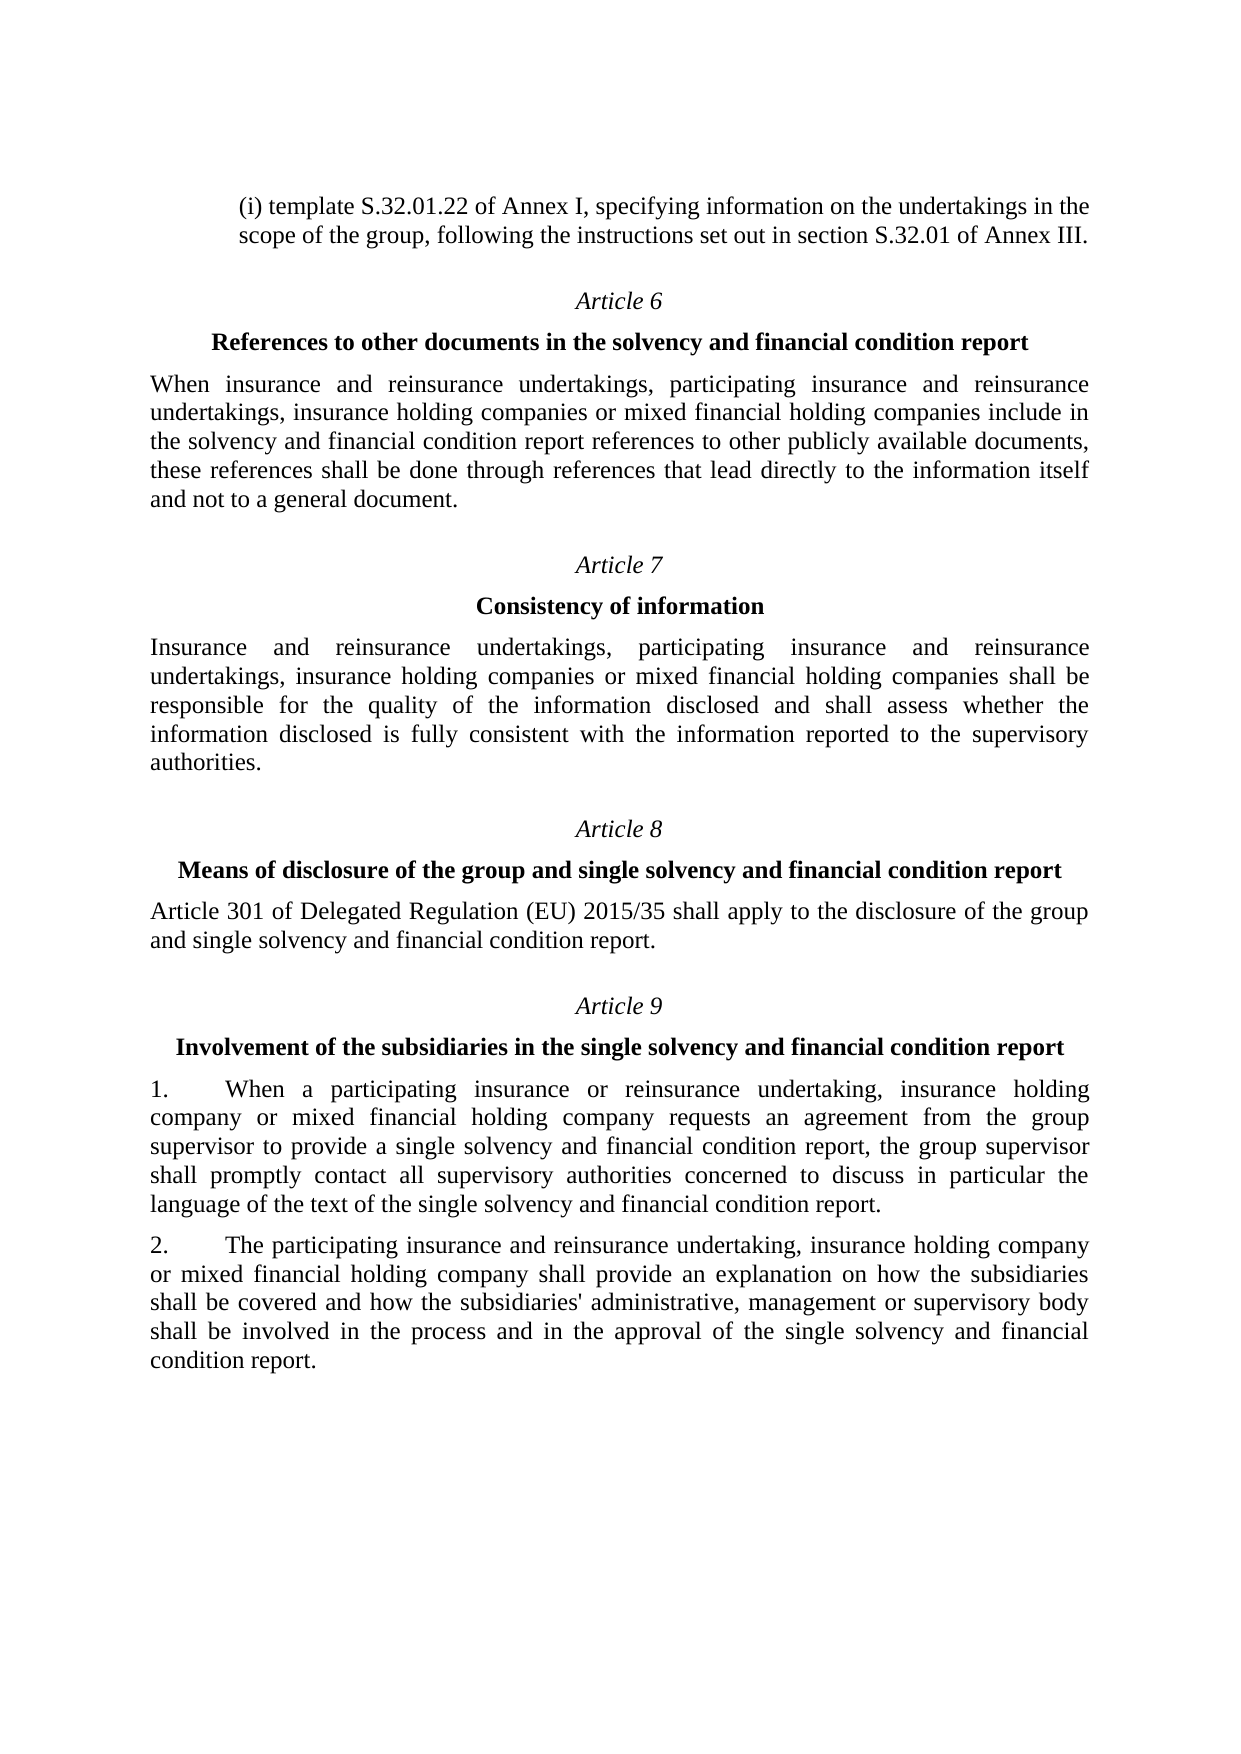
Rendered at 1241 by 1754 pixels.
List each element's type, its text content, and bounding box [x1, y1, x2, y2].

text Article 301 of Delegated Regulation (EU) 2015/35 shall apply to the disclosure of the group and single solvency and financial condition report. [150, 896, 1090, 954]
text Article 7 [150, 550, 1090, 579]
text Article 6 [150, 286, 1090, 315]
text Insurance and reinsurance undertakings, participating insurance and reinsurance undertakings, insurance holding companies or mixed financial holding companies shall be responsible for the quality of the information disclosed and shall assess whether the information disclosed is fully consistent with the information reported to the supervisory authorities. [150, 632, 1090, 776]
text Means of disclosure of the group and single solvency and financial condition report [150, 855, 1090, 884]
text References to other documents in the solvency and financial condition report [150, 327, 1090, 356]
text Article 9 [150, 991, 1090, 1020]
text Article 8 [150, 814, 1090, 842]
text Consistency of information [150, 591, 1090, 620]
text 1. When a participating insurance or reinsurance undertaking, insurance holding company or mixed financial holding company requests an agreement from the group supervisor to provide a single solvency and financial condition report, the group supervisor shall promptly contact all supervisory authorities concerned to discuss in particular the language of the text of the single solvency and financial condition report. [150, 1074, 1090, 1217]
text Involvement of the subsidiaries in the single solvency and financial condition report [150, 1032, 1090, 1061]
text (i) template S.32.01.22 of Annex I, specifying information on the undertakings in the scope of the group, following the instructions set out in section S.32.01 of Annex III. [239, 191, 1090, 249]
text 2. The participating insurance and reinsurance undertaking, insurance holding company or mixed financial holding company shall provide an explanation on how the subsidiaries shall be covered and how the subsidiaries' administrative, management or supervisory body shall be involved in the process and in the approval of the single solvency and financial condition report. [150, 1230, 1090, 1374]
text When insurance and reinsurance undertakings, participating insurance and reinsurance undertakings, insurance holding companies or mixed financial holding companies include in the solvency and financial condition report references to other publicly available documents, these references shall be done through references that lead directly to the information itself and not to a general document. [150, 369, 1090, 512]
